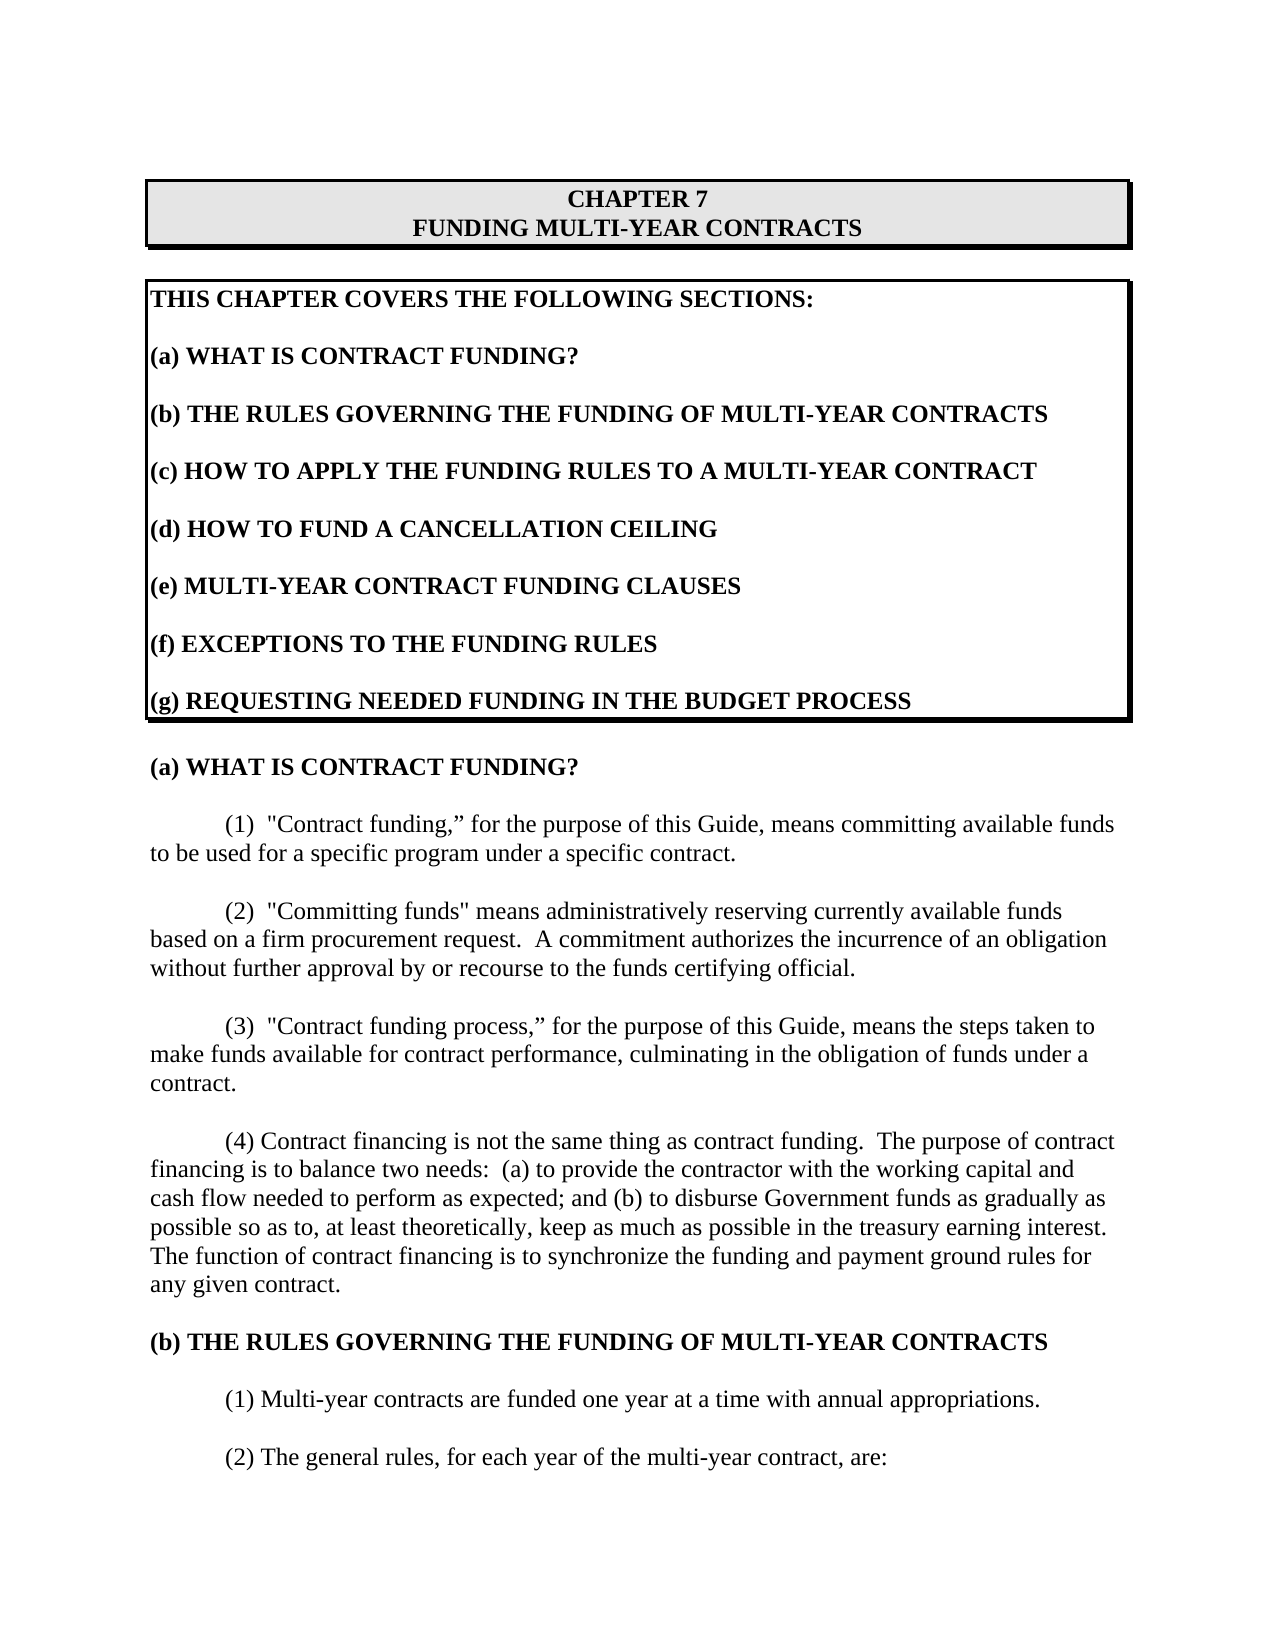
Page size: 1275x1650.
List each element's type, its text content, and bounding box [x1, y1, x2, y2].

list (e) MULTI-YEAR CONTRACT FUNDING CLAUSES [150, 571, 1125, 600]
list (a) WHAT IS CONTRACT FUNDING? [150, 341, 1125, 370]
list (3) "Contract funding process,” for the purpose of this Guide, means the steps taken to make funds available for contract performance, culminating in the obligation of funds under a contract. [150, 1011, 1125, 1097]
list FUNDING MULTI-YEAR CONTRACTS [148, 207, 1127, 244]
list (1) Multi-year contracts are funded one year at a time with annual appropriations. [150, 1384, 1125, 1413]
list (1) "Contract funding,” for the purpose of this Guide, means committing available funds to be used for a specific program under a specific contract. [150, 809, 1125, 867]
list (2) "Committing funds" means administratively reserving currently available funds based on a firm procurement request. A commitment authorizes the incurrence of an obligation without further approval by or recourse to the funds certifying official. [150, 896, 1125, 982]
list (b) THE RULES GOVERNING THE FUNDING OF MULTI-YEAR CONTRACTS [150, 1327, 1125, 1356]
list (4) Contract financing is not the same thing as contract funding. The purpose of contract financing is to balance two needs: (a) to provide the contractor with the working capital and cash flow needed to perform as expected; and (b) to disburse Government funds as gradually as possible so as to, at least theoretically, keep as much as possible in the treasury earning interest. The function of contract financing is to synchronize the funding and payment ground rules for any given contract. [150, 1126, 1125, 1298]
list THIS CHAPTER COVERS THE FOLLOWING SECTIONS: [148, 282, 1127, 312]
list (b) THE RULES GOVERNING THE FUNDING OF MULTI-YEAR CONTRACTS [150, 399, 1125, 427]
list (2) The general rules, for each year of the multi-year contract, are: [150, 1442, 1125, 1471]
list (d) HOW TO FUND A CANCELLATION CEILING [150, 514, 1125, 542]
list (c) HOW TO APPLY THE FUNDING RULES TO A MULTI-YEAR CONTRACT [150, 456, 1125, 485]
list (a) WHAT IS CONTRACT FUNDING? [150, 752, 1125, 781]
list CHAPTER 7 [148, 182, 1127, 207]
list (f) EXCEPTIONS TO THE FUNDING RULES [150, 629, 1125, 657]
list (g) REQUESTING NEEDED FUNDING IN THE BUDGET PROCESS [148, 681, 1127, 717]
